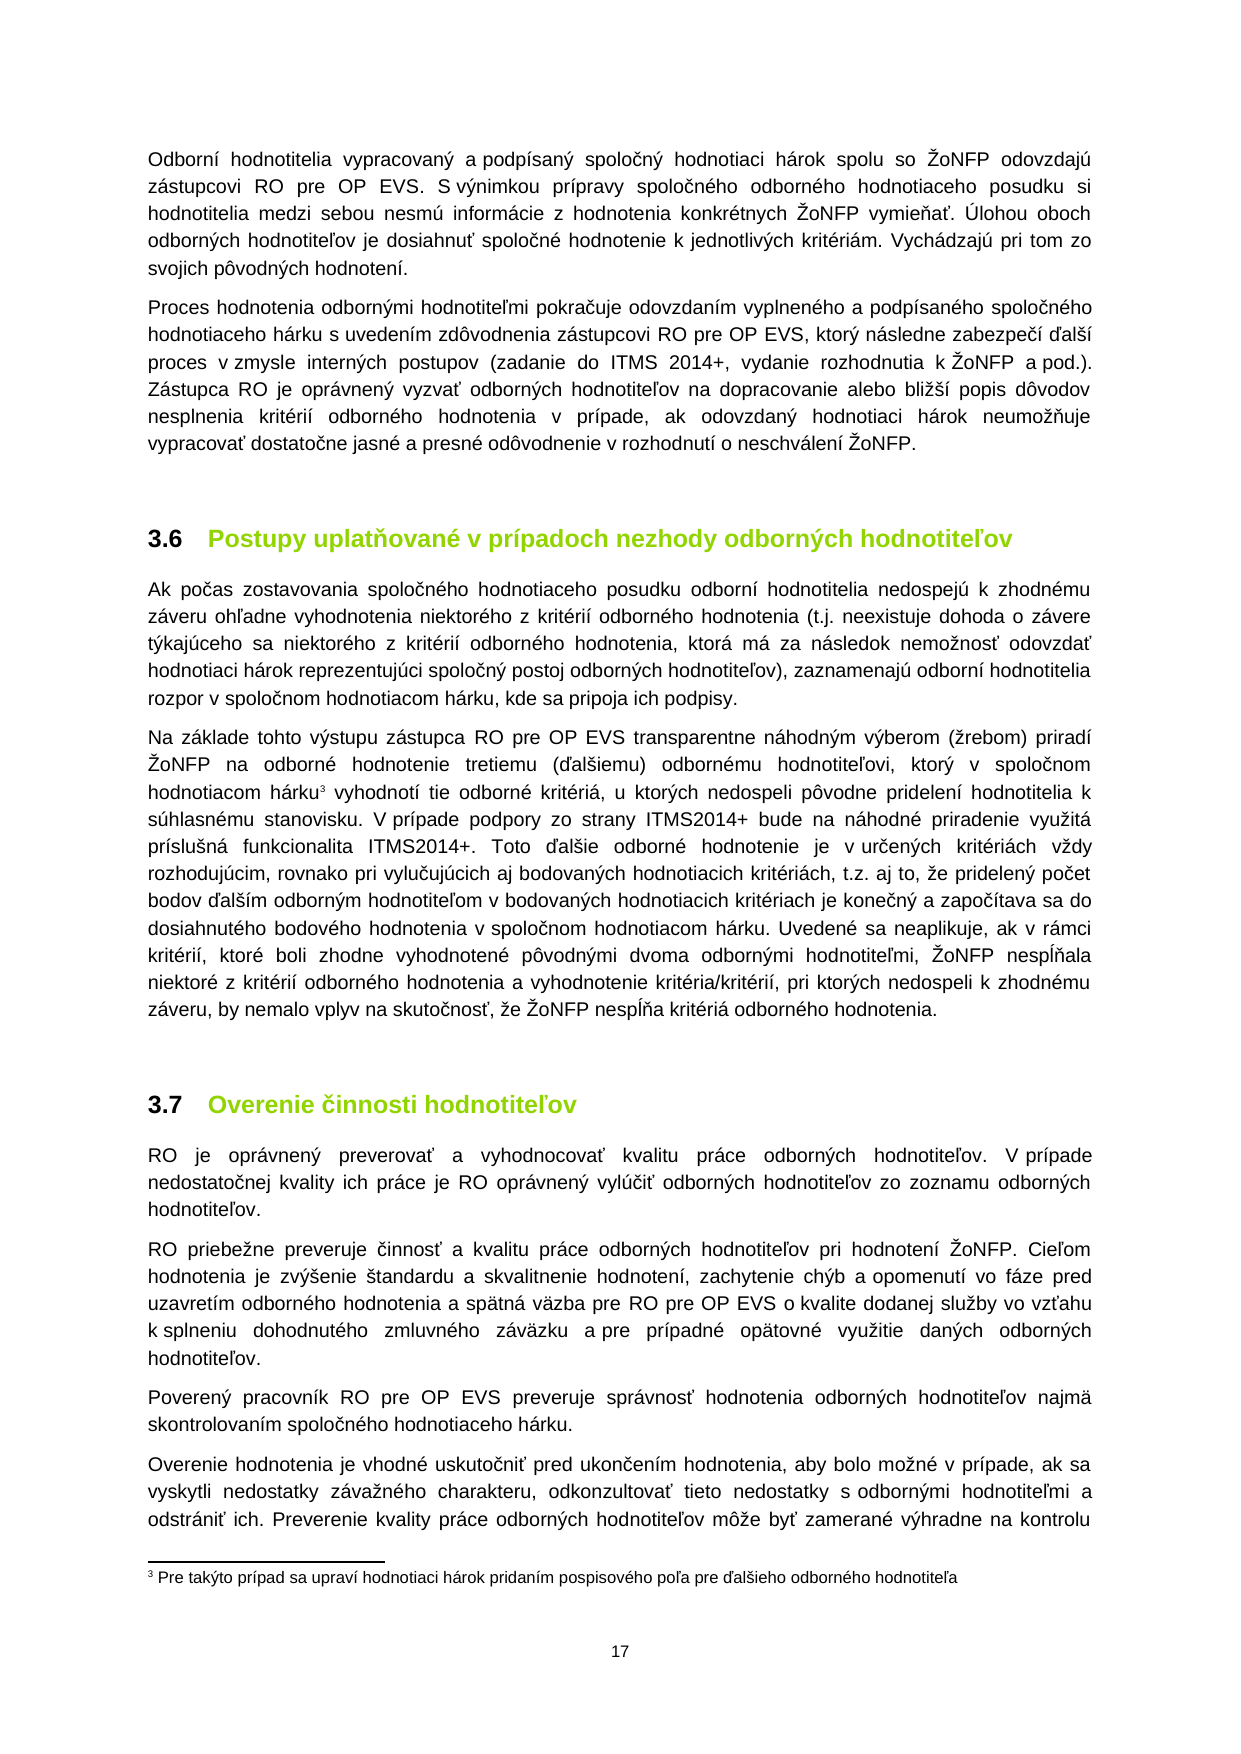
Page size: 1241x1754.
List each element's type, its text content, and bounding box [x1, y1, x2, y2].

text Poverený pracovník RO pre OP EVS preveruje správnosť hodnotenia odborných hodnotiteľov najmä skontrolovaním spoločného hodnotiaceho hárku. [148, 1386, 1092, 1436]
text Na základe tohto výstupu zástupca RO pre OP EVS transparentne náhodným výberom (žrebom) priradí ŽoNFP na odborné hodnotenie tretiemu (ďalšiemu) odbornému hodnotiteľovi, ktorý v spoločnom hodnotiacom hárku vyhodnotí tie odborné kritériá, u ktorých nedospeli pôvodne pridelení hodnotitelia k súhlasnému stanovisku. V prípade podpory zo strany ITMS2014+ bude na náhodné priradenie využitá príslušná funkcionalita ITMS2014+. Toto ďalšie odborné hodnotenie je v určených kritériách vždy rozhodujúcim, rovnako pri vylučujúcich aj bodovaných hodnotiacich kritériách, t.z. aj to, že pridelený počet bodov ďalším odborným hodnotiteľom v bodovaných hodnotiacich kritériach je konečný a započítava sa do dosiahnutého bodového hodnotenia v spoločnom hodnotiacom hárku. Uvedené sa neaplikuje, ak v rámci kritérií, ktoré boli zhodne vyhodnotené pôvodnými dvoma odbornými hodnotiteľmi, ŽoNFP nespĺňala niektoré z kritérií odborného hodnotenia a vyhodnotenie kritéria/kritérií, pri ktorých nedospeli k zhodnému záveru, by nemalo vplyv na skutočnosť, že ŽoNFP nespĺňa kritériá odborného hodnotenia. [148, 726, 1092, 1021]
subtitle Postupy uplatňované v prípadoch nezhody odborných hodnotiteľov [148, 524, 1092, 553]
text Odborní hodnotitelia vypracovaný a podpísaný spoločný hodnotiaci hárok spolu so ŽoNFP odovzdajú zástupcovi RO pre OP EVS. S výnimkou prípravy spoločného odborného hodnotiaceho posudku si hodnotitelia medzi sebou nesmú informácie z hodnotenia konkrétnych ŽoNFP vymieňať. Úlohou oboch odborných hodnotiteľov je dosiahnuť spoločné hodnotenie k jednotlivých kritériám. Vychádzajú pri tom zo svojich pôvodných hodnotení. [148, 148, 1092, 279]
text RO priebežne preveruje činnosť a kvalitu práce odborných hodnotiteľov pri hodnotení ŽoNFP. Cieľom hodnotenia je zvýšenie štandardu a skvalitnenie hodnotení, zachytenie chýb a opomenutí vo fáze pred uzavretím odborného hodnotenia a spätná väzba pre RO pre OP EVS o kvalite dodanej služby vo vzťahu k splneniu dohodnutého zmluvného záväzku a pre prípadné opätovné využitie daných odborných hodnotiteľov. [148, 1238, 1092, 1369]
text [148, 1453, 1092, 1530]
text Proces hodnotenia odbornými hodnotiteľmi pokračuje odovzdaním vyplneného a podpísaného spoločného hodnotiaceho hárku s uvedením zdôvodnenia zástupcovi RO pre OP EVS, ktorý následne zabezpečí ďalší proces v zmysle interných postupov (zadanie do ITMS 2014+, vydanie rozhodnutia k ŽoNFP a pod.). Zástupca RO je oprávnený vyzvať odborných hodnotiteľov na dopracovanie alebo bližší popis dôvodov nesplnenia kritérií odborného hodnotenia v prípade, ak odovzdaný hodnotiaci hárok neumožňuje vypracovať dostatočne jasné a presné odôvodnenie v rozhodnutí o neschválení ŽoNFP. [148, 296, 1092, 455]
text RO je oprávnený preverovať a vyhodnocovať kvalitu práce odborných hodnotiteľov. V prípade nedostatočnej kvality ich práce je RO oprávnený vylúčiť odborných hodnotiteľov zo zoznamu odborných hodnotiteľov. [148, 1144, 1092, 1221]
text Ak počas zostavovania spoločného hodnotiaceho posudku odborní hodnotitelia nedospejú k zhodnému záveru ohľadne vyhodnotenia niektorého z kritérií odborného hodnotenia (t.j. neexistuje dohoda o závere týkajúceho sa niektorého z kritérií odborného hodnotenia, ktorá má za následok nemožnosť odovzdať hodnotiaci hárok reprezentujúci spoločný postoj odborných hodnotiteľov), zaznamenajú odborní hodnotitelia rozpor v spoločnom hodnotiacom hárku, kde sa pripoja ich podpisy. [148, 578, 1092, 709]
subtitle Overenie činnosti hodnotiteľov [148, 1090, 1092, 1119]
